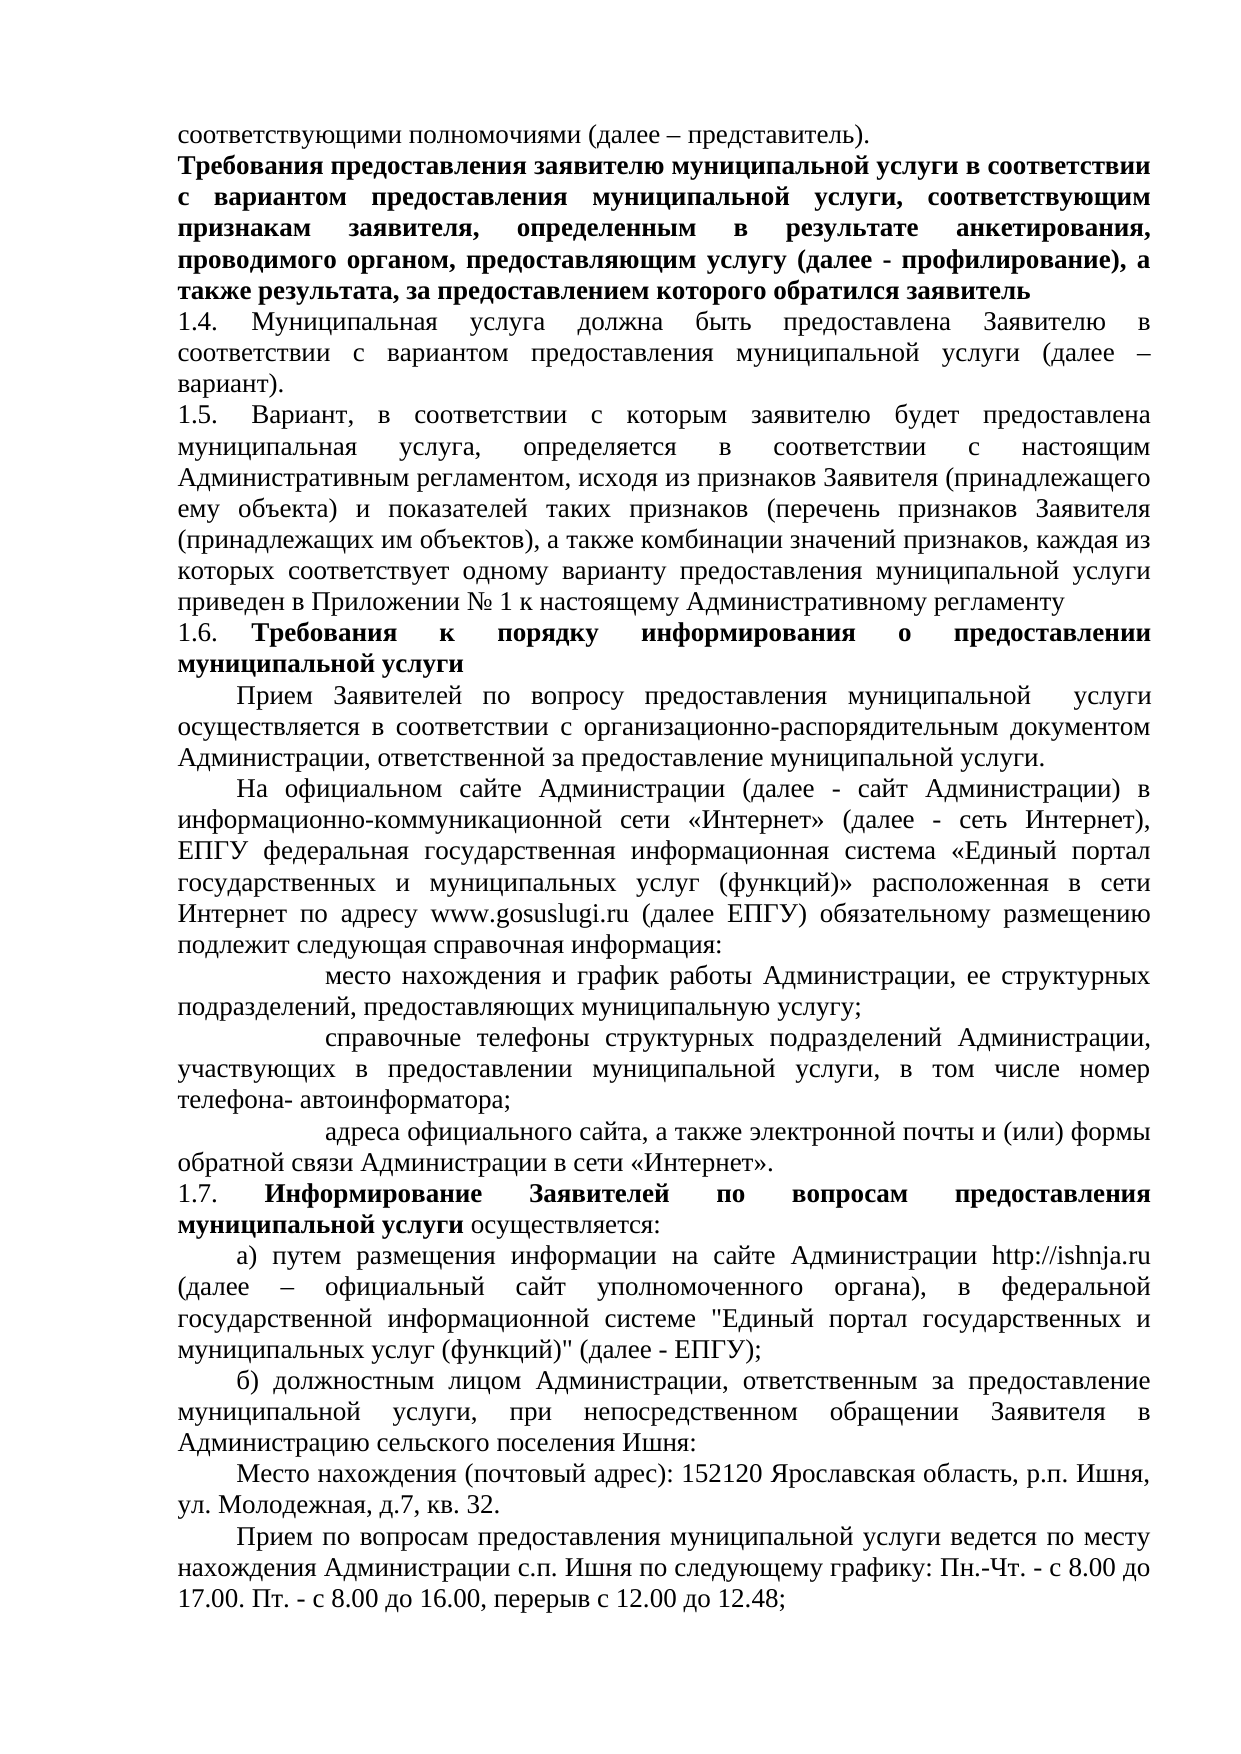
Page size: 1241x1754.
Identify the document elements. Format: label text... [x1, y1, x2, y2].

list На официальном сайте Администрации (далее - сайт Администрации) в информационно-коммуникационной сети «Интернет» (далее - сеть Интернет), ЕПГУ федеральная государственная информационная система «Единый портал государственных и муниципальных услуг (функций)» расположенная в сети Интернет по адресу www.gosuslugi.ru (далее ЕПГУ) обязательному размещению подлежит следующая справочная информация: [177, 772, 1152, 959]
list а) путем размещения информации на сайте Администрации http://ishnja.ru (далее – официальный сайт уполномоченного органа), в федеральной государственной информационной системе "Единый портал государственных и муниципальных услуг (функций)" (далее - ЕПГУ); [177, 1239, 1152, 1364]
list б) должностным лицом Администрации, ответственным за предоставление муниципальной услуги, при непосредственном обращении Заявителя в Администрацию сельского поселения Ишня: [177, 1364, 1152, 1457]
list Муниципальная услуга должна быть предоставлена Заявителю в соответствии с вариантом предоставления муниципальной услуги (далее – вариант). [177, 305, 1152, 398]
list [177, 118, 1152, 149]
list  справочные телефоны структурных подразделений Администрации, участвующих в предоставлении муниципальной услуги, в том числе номер телефона- автоинформатора; [177, 1021, 1152, 1115]
text Требования предоставления заявителю муниципальной услуги в соответствии с вариантом предоставления муниципальной услуги, соответствующим признакам заявителя, определенным в результате анкетирования, проводимого органом, предоставляющим услугу (далее - профилирование), а также результата, за предоставлением которого обратился заявитель [177, 149, 1152, 305]
list Вариант, в соответствии с которым заявителю будет предоставлена муниципальная услуга, определяется в соответствии с настоящим Административным регламентом, исходя из признаков Заявителя (принадлежащего ему объекта) и показателей таких признаков (перечень признаков Заявителя (принадлежащих им объектов), а также комбинации значений признаков, каждая из которых соответствует одному варианту предоставления муниципальной услуги приведен в Приложении № 1 к настоящему Административному регламенту [177, 398, 1152, 616]
list 1.7. Информирование Заявителей по вопросам предоставления муниципальной услуги осуществляется: [177, 1177, 1152, 1239]
list Прием Заявителей по вопросу предоставления муниципальной услуги осуществляется в соответствии с организационно-распорядительным документом Администрации, ответственной за предоставление муниципальной услуги. [177, 679, 1152, 772]
list  адреса официального сайта, а также электронной почты и (или) формы обратной связи Администрации в сети «Интернет». [177, 1115, 1152, 1177]
list Прием по вопросам предоставления муниципальной услуги ведется по месту нахождения Администрации с.п. Ишня по следующему графику: Пн.-Чт. - с 8.00 до 17.00. Пт. - с 8.00 до 16.00, перерыв с 12.00 до 12.48; [177, 1520, 1152, 1613]
list  место нахождения и график работы Администрации, ее структурных подразделений, предоставляющих муниципальную услугу; [177, 959, 1152, 1021]
list Требования к порядку информирования о предоставлении муниципальной услуги [177, 616, 1152, 679]
list Место нахождения (почтовый адрес): 152120 Ярославская область, р.п. Ишня, ул. Молодежная, д.7, кв. 32. [177, 1457, 1152, 1520]
